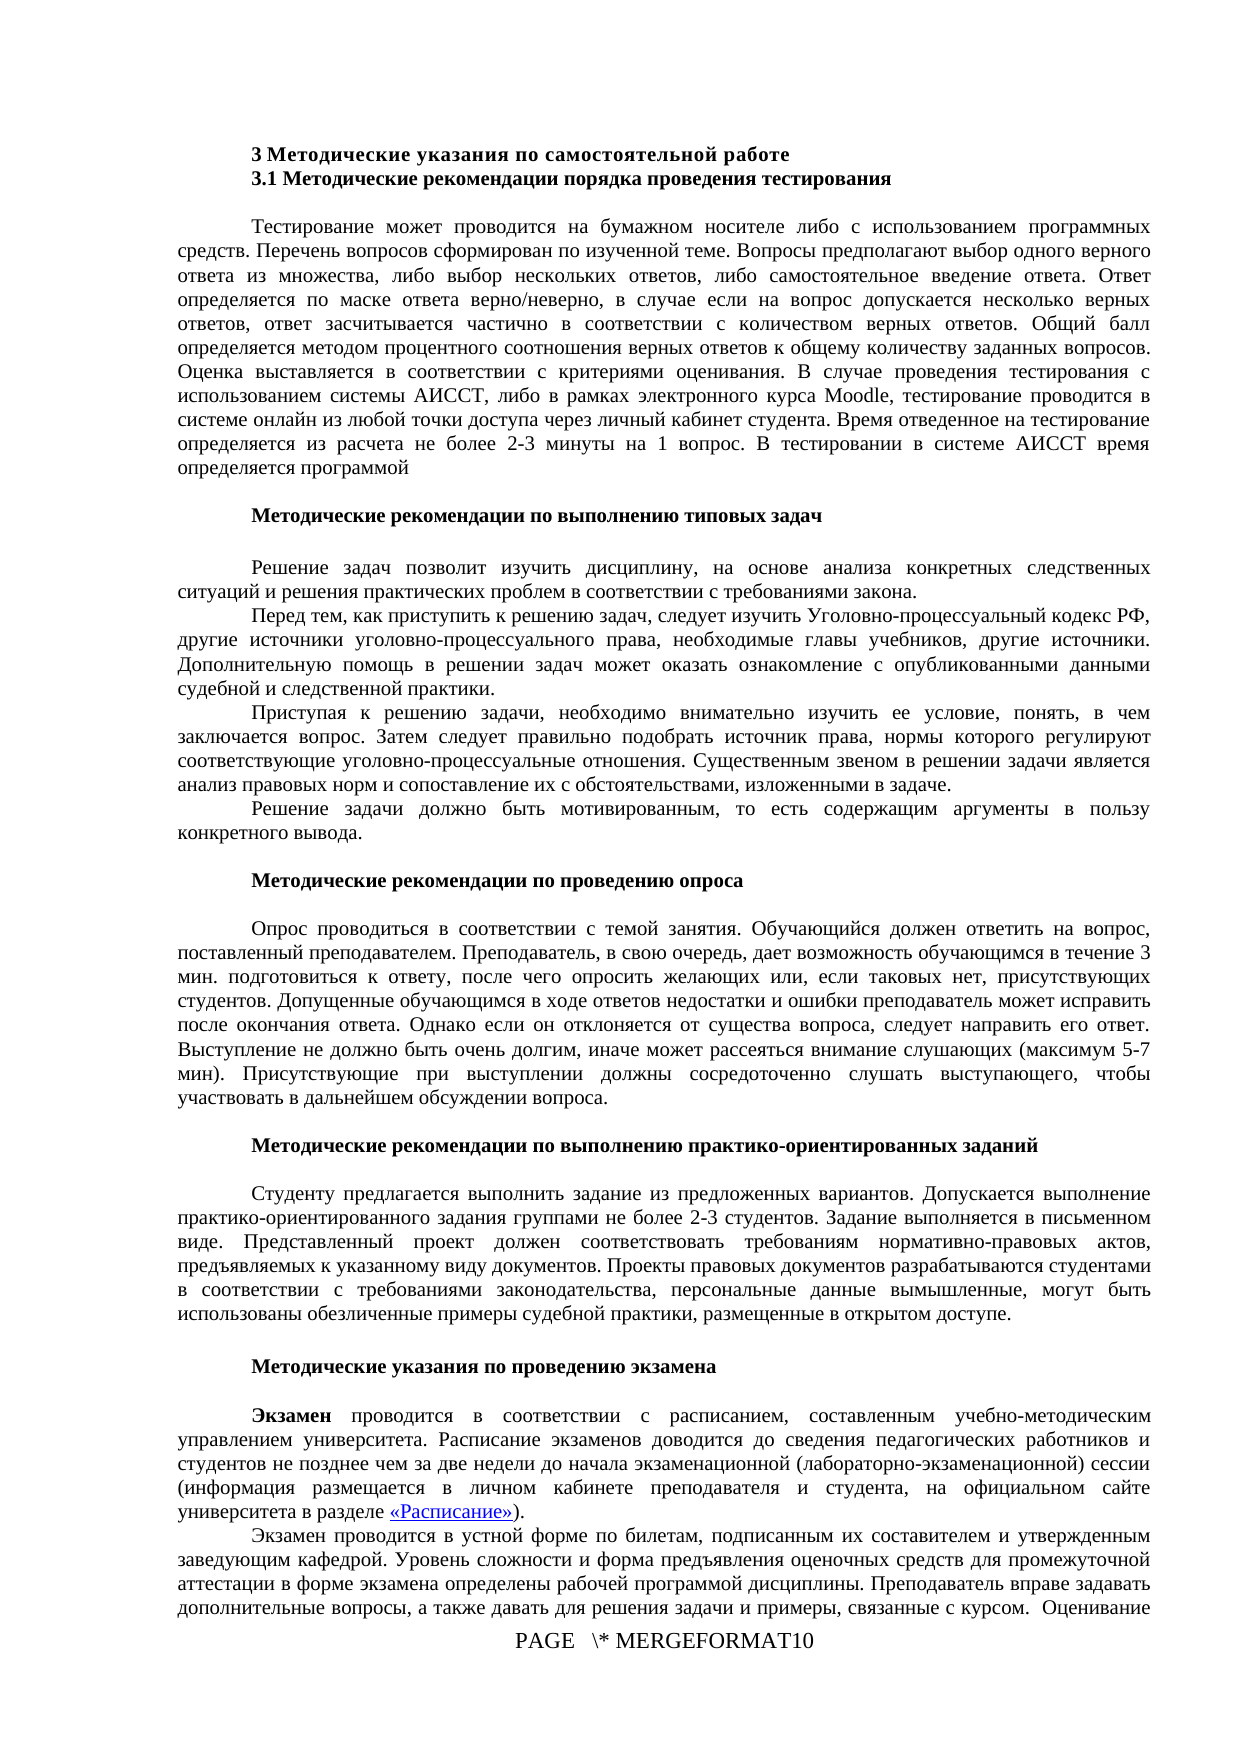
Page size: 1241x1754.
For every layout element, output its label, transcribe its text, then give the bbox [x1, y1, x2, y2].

text Опрос проводиться в соответствии с темой занятия. Обучающийся должен ответить на вопрос, поставленный преподавателем. Преподаватель, в свою очередь, дает возможность обучающимся в течение 3 мин. подготовиться к ответу, после чего опросить желающих или, если таковых нет, присутствующих студентов. Допущенные обучающимся в ходе ответов недостатки и ошибки преподаватель может исправить после окончания ответа. Однако если он отклоняется от существа вопроса, следует направить его ответ. Выступление не должно быть очень долгим, иначе может рассеяться внимание слушающих (максимум 5-7 мин). Присутствующие при выступлении должны сосредоточенно слушать выступающего, чтобы участвовать в дальнейшем обсуждении вопроса. [177, 916, 1152, 1109]
text Методические рекомендации по выполнению типовых задач [177, 503, 1152, 527]
text Методические указания по проведению экзамена [177, 1354, 1152, 1378]
text Методические рекомендации по выполнению практико-ориентированных заданий [177, 1133, 1152, 1157]
text Решение задач позволит изучить дисциплину, на основе анализа конкретных следственных ситуаций и решения практических проблем в соответствии с требованиями закона. [177, 555, 1152, 603]
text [177, 1523, 1152, 1619]
text Экзамен проводится в соответствии с расписанием, составленным учебно-методическим управлением университета. Расписание экзаменов доводится до сведения педагогических работников и студентов не позднее чем за две недели до начала экзаменационной (лабораторно-экзаменационной) сессии (информация размещается в личном кабинете преподавателя и студента, на официальном сайте университета в разделе «Расписание»). [177, 1402, 1152, 1523]
text Методические рекомендации по проведению опроса [177, 868, 1152, 892]
text 3.1 Методические рекомендации порядка проведения тестирования [177, 166, 1152, 190]
text Тестирование может проводится на бумажном носителе либо с использованием программных средств. Перечень вопросов сформирован по изученной теме. Вопросы предполагают выбор одного верного ответа из множества, либо выбор нескольких ответов, либо самостоятельное введение ответа. Ответ определяется по маске ответа верно/неверно, в случае если на вопрос допускается несколько верных ответов, ответ засчитывается частично в соответствии с количеством верных ответов. Общий балл определяется методом процентного соотношения верных ответов к общему количеству заданных вопросов. Оценка выставляется в соответствии с критериями оценивания. В случае проведения тестирования с использованием системы АИССТ, либо в рамках электронного курса Moodle, тестирование проводится в системе онлайн из любой точки доступа через личный кабинет студента. Время отведенное на тестирование определяется из расчета не более 2-3 минуты на 1 вопрос. В тестировании в системе АИССТ время определяется программой [177, 214, 1152, 479]
text Перед тем, как приступить к решению задач, следует изучить Уголовно-процессуальный кодекс РФ, другие источники уголовно-процессуального права, необходимые главы учебников, другие источники. Дополнительную помощь в решении задач может оказать ознакомление с опубликованными данными судебной и следственной практики. [177, 603, 1152, 699]
text Решение задачи должно быть мотивированным, то есть содержащим аргументы в пользу конкретного вывода. [177, 796, 1152, 844]
text Студенту предлагается выполнить задание из предложенных вариантов. Допускается выполнение практико-ориентированного задания группами не более 2-3 студентов. Задание выполняется в письменном виде. Представленный проект должен соответствовать требованиям нормативно-правовых актов, предъявляемых к указанному виду документов. Проекты правовых документов разрабатываются студентами в соответствии с требованиями законодательства, персональные данные вымышленные, могут быть использованы обезличенные примеры судебной практики, размещенные в открытом доступе. [177, 1181, 1152, 1325]
text Приступая к решению задачи, необходимо внимательно изучить ее условие, понять, в чем заключается вопрос. Затем следует правильно подобрать источник права, нормы которого регулируют соответствующие уголовно-процессуальные отношения. Существенным звеном в решении задачи является анализ правовых норм и сопоставление их с обстоятельствами, изложенными в задаче. [177, 699, 1152, 796]
text 3 Методические указания по самостоятельной работе [177, 142, 1152, 166]
